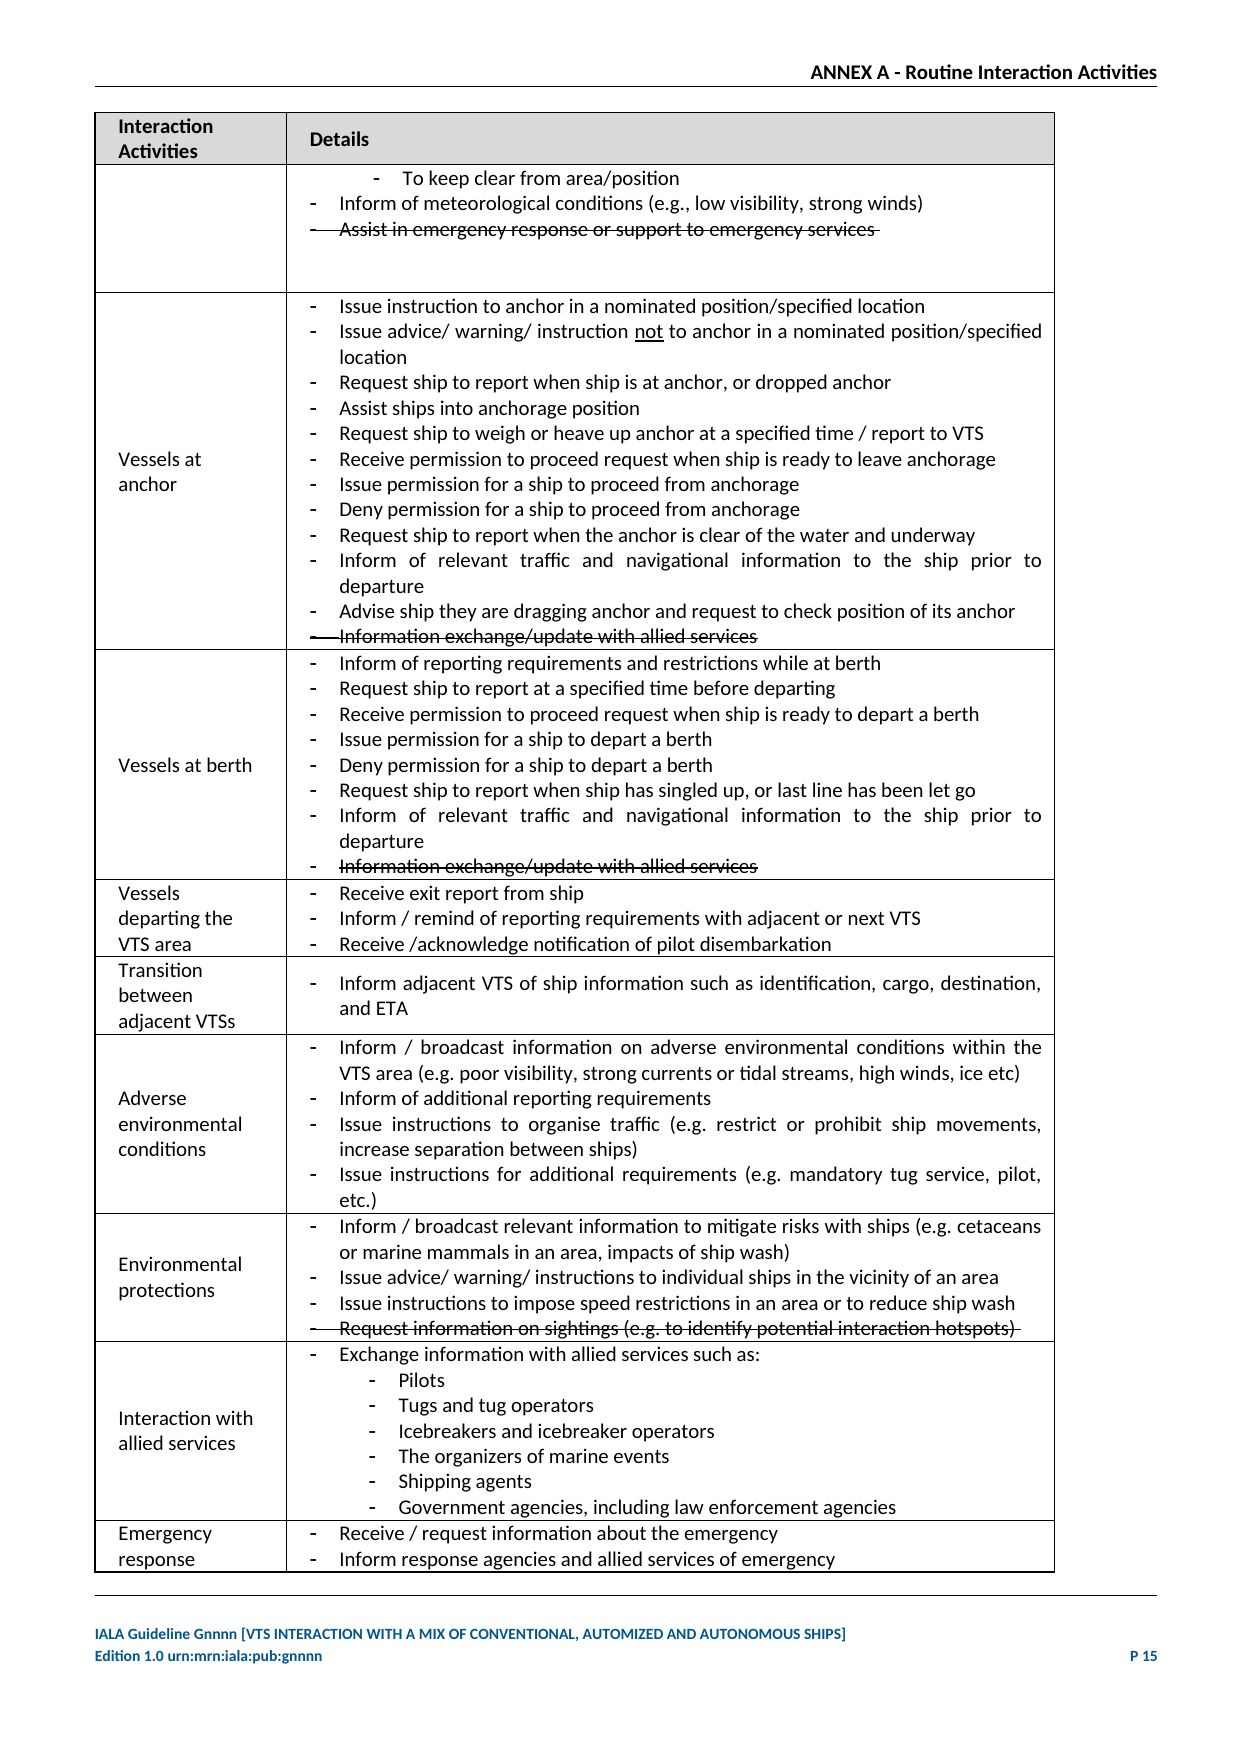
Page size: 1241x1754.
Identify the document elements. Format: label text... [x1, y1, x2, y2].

table_cell Exchange information with allied services such as: Pilots Tugs and tug operators Icebreakers and icebreaker operators The organizers of marine events Shipping agents Government agencies, including law enforcement agencies [287, 1342, 1054, 1519]
table_header Details [287, 113, 1054, 164]
table_cell Inform / broadcast relevant information to mitigate risks with ships (e.g. cetaceans or marine mammals in an area, impacts of ship wash) Issue advice/ warning/ instructions to individual ships in the vicinity of an area Issue instructions to impose speed restrictions in an area or to reduce ship wash Request information on sightings (e.g. to identify potential interaction hotspots) [287, 1214, 1054, 1341]
table_cell Transition between adjacent VTSs [96, 957, 286, 1033]
table_cell Inform of reporting requirements and restrictions while at berth Request ship to report at a specified time before departing Receive permission to proceed request when ship is ready to depart a berth Issue permission for a ship to depart a berth Deny permission for a ship to depart a berth Request ship to report when ship has singled up, or last line has been let go Inform of relevant traffic and navigational information to the ship prior to departure Information exchange/update with allied services [287, 650, 1054, 879]
table_cell Inform adjacent VTS of ship information such as identification, cargo, destination, and ETA [287, 957, 1054, 1033]
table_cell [96, 165, 286, 292]
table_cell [287, 165, 1054, 292]
table_cell Vessels at berth [96, 650, 286, 879]
table_header Interaction Activities [96, 113, 286, 164]
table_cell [287, 1521, 1054, 1571]
table_cell Adverse environmental conditions [96, 1035, 286, 1212]
table_cell Environmental protections [96, 1214, 286, 1341]
table_cell Inform / broadcast information on adverse environmental conditions within the VTS area (e.g. poor visibility, strong currents or tidal streams, high winds, ice etc) Inform of additional reporting requirements Issue instructions to organise traffic (e.g. restrict or prohibit ship movements, increase separation between ships) Issue instructions for additional requirements (e.g. mandatory tug service, pilot, etc.) [287, 1035, 1054, 1212]
table_cell Interaction with allied services [96, 1342, 286, 1519]
table_cell Vessels at anchor [96, 293, 286, 649]
table_cell Receive exit report from ship Inform / remind of reporting requirements with adjacent or next VTS Receive /acknowledge notification of pilot disembarkation [287, 880, 1054, 956]
table_cell Emergency response [96, 1521, 286, 1571]
table_cell Issue instruction to anchor in a nominated position/specified location Issue advice/ warning/ instruction not to anchor in a nominated position/specified location Request ship to report when ship is at anchor, or dropped anchor Assist ships into anchorage position Request ship to weigh or heave up anchor at a specified time / report to VTS Receive permission to proceed request when ship is ready to leave anchorage Issue permission for a ship to proceed from anchorage Deny permission for a ship to proceed from anchorage Request ship to report when the anchor is clear of the water and underway Inform of relevant traffic and navigational information to the ship prior to departure Advise ship they are dragging anchor and request to check position of its anchor Information exchange/update with allied services [287, 293, 1054, 649]
table_cell Vessels departing the VTS area [96, 880, 286, 956]
